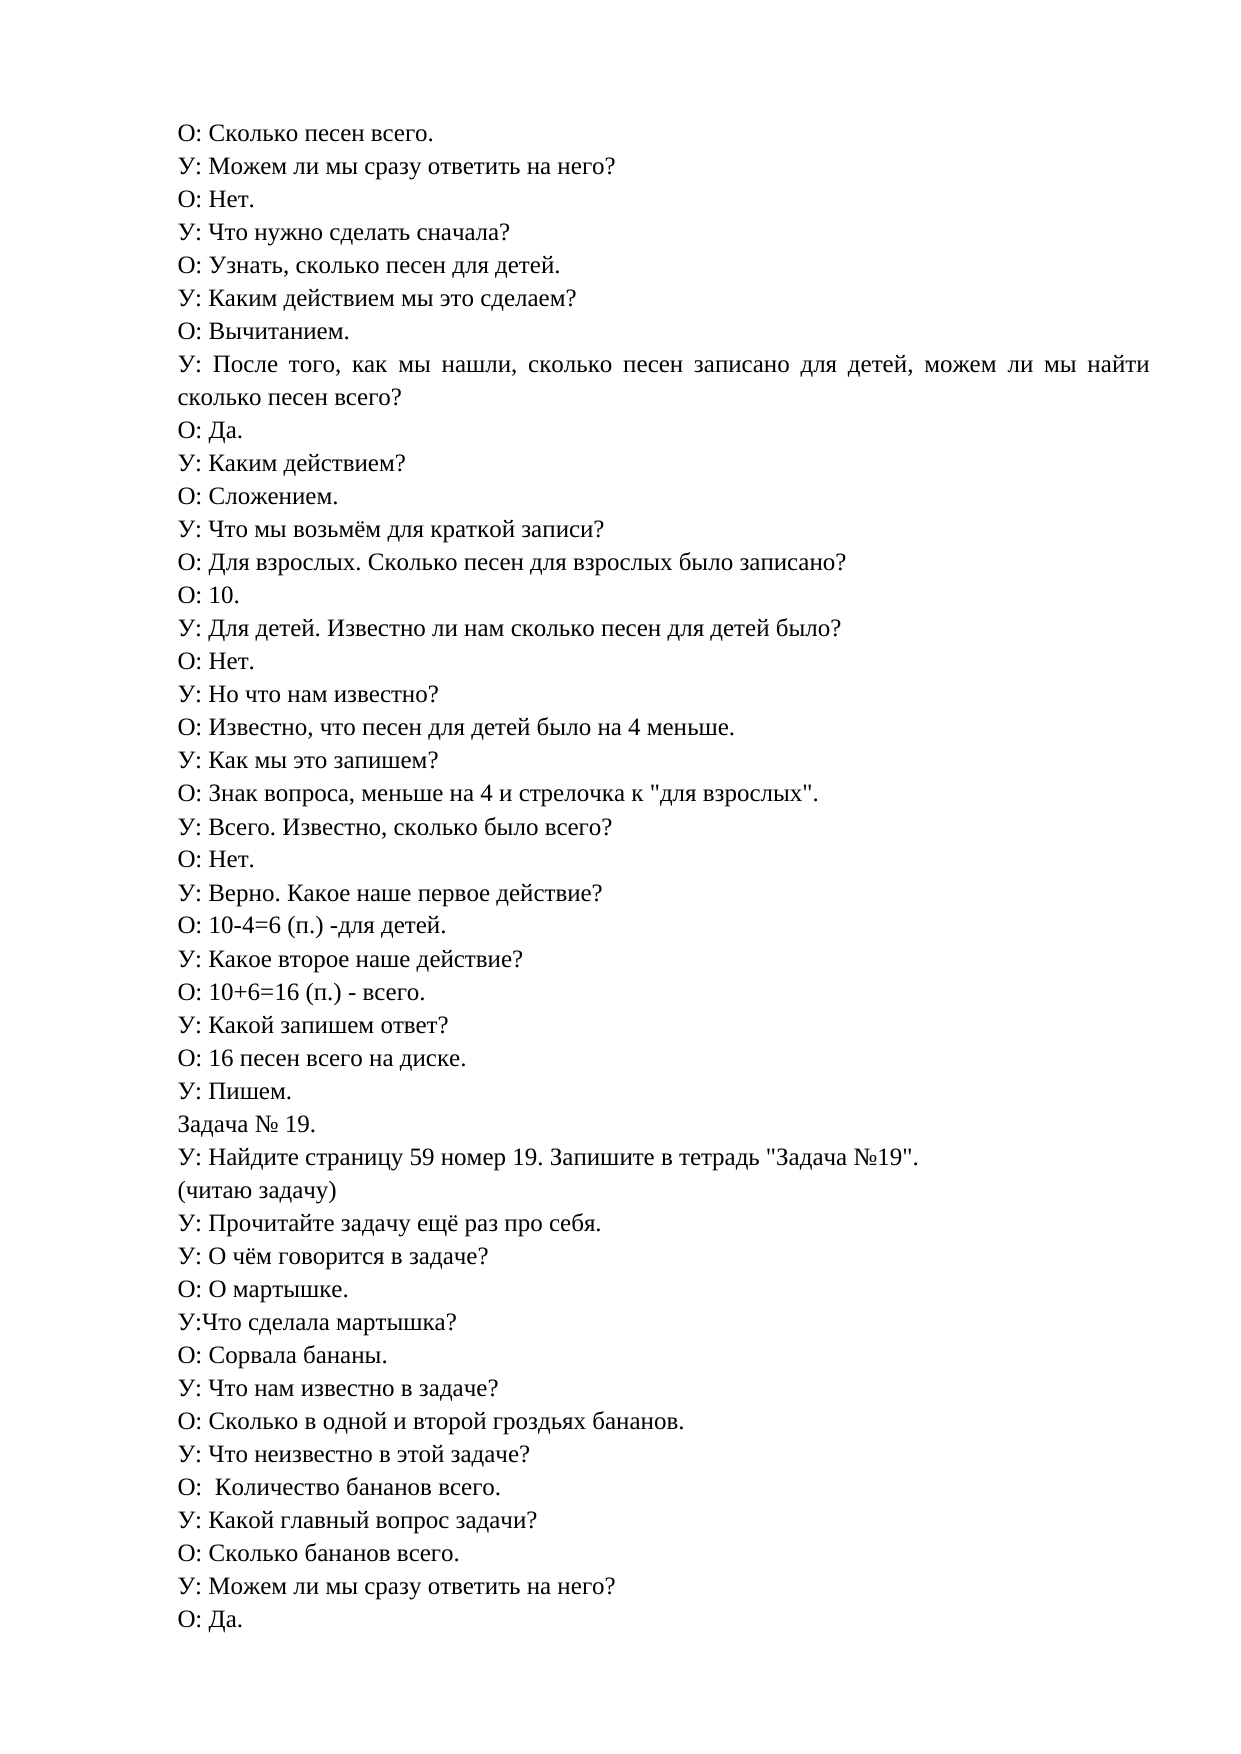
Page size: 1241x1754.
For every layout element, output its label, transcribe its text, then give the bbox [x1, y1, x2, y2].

text О: Для взрослых. Сколько песен для взрослых было записано? [177, 547, 1152, 576]
text У:Что сделала мартышка? [177, 1307, 1152, 1336]
text О: 16 песен всего на диске. [177, 1043, 1152, 1071]
text У: Можем ли мы сразу ответить на него? [177, 1571, 1152, 1600]
text У: Верно. Какое наше первое действие? [177, 878, 1152, 906]
text О: Сорвала бананы. [177, 1340, 1152, 1369]
text У: О чём говорится в задаче? [177, 1241, 1152, 1269]
text О: 10+6=16 (п.) - всего. [177, 977, 1152, 1005]
text У: Пишем. Задача № 19. [177, 1076, 1152, 1137]
text У: Каким действием мы это сделаем? [177, 283, 1152, 312]
text У: После того, как мы нашли, сколько песен записано для детей, можем ли мы найти сколько песен всего? [177, 349, 1152, 411]
text У: Какой главный вопрос задачи? [177, 1505, 1152, 1534]
text О: Да. [177, 1604, 1152, 1633]
text У: Всего. Известно, сколько было всего? [177, 812, 1152, 840]
text У: Но что нам известно? [177, 679, 1152, 708]
text У: Что нам известно в задаче? [177, 1373, 1152, 1402]
text О: Знак вопроса, меньше на 4 и стрелочка к "для взрослых". [177, 778, 1152, 807]
text О: Количество бананов всего. [177, 1472, 1152, 1501]
text О: Сколько в одной и второй гроздьях бананов. [177, 1406, 1152, 1435]
text У: Какой запишем ответ? [177, 1010, 1152, 1038]
text У: Что мы возьмём для краткой записи? [177, 514, 1152, 543]
text О: О мартышке. [177, 1274, 1152, 1303]
text О: Нет. [177, 646, 1152, 675]
text У: Для детей. Известно ли нам сколько песен для детей было? [177, 613, 1152, 642]
text О: Вычитанием. [177, 316, 1152, 345]
text О: 10. [177, 580, 1152, 609]
text О: Сколько бананов всего. [177, 1538, 1152, 1567]
text О: Да. [177, 415, 1152, 444]
text О: Узнать, сколько песен для детей. [177, 250, 1152, 279]
text (читаю задачу) [177, 1175, 1152, 1203]
text О: Сколько песен всего. [177, 118, 1152, 147]
text У: Прочитайте задачу ещё раз про себя. [177, 1208, 1152, 1237]
text О: Известно, что песен для детей было на 4 меньше. [177, 712, 1152, 741]
text О: 10-4=6 (п.) -для детей. [177, 911, 1152, 939]
text У: Каким действием? [177, 448, 1152, 477]
text О: Сложением. [177, 481, 1152, 510]
text У: Какое второе наше действие? [177, 944, 1152, 972]
text У: Найдите страницу 59 номер 19. Запишите в тетрадь "Задача №19". [177, 1142, 1152, 1171]
text О: Нет. [177, 184, 1152, 213]
text У: Можем ли мы сразу ответить на него? [177, 151, 1152, 180]
text У: Что неизвестно в этой задаче? [177, 1439, 1152, 1468]
text У: Что нужно сделать сначала? [177, 217, 1152, 246]
text У: Как мы это запишем? [177, 746, 1152, 774]
text О: Нет. [177, 844, 1152, 873]
